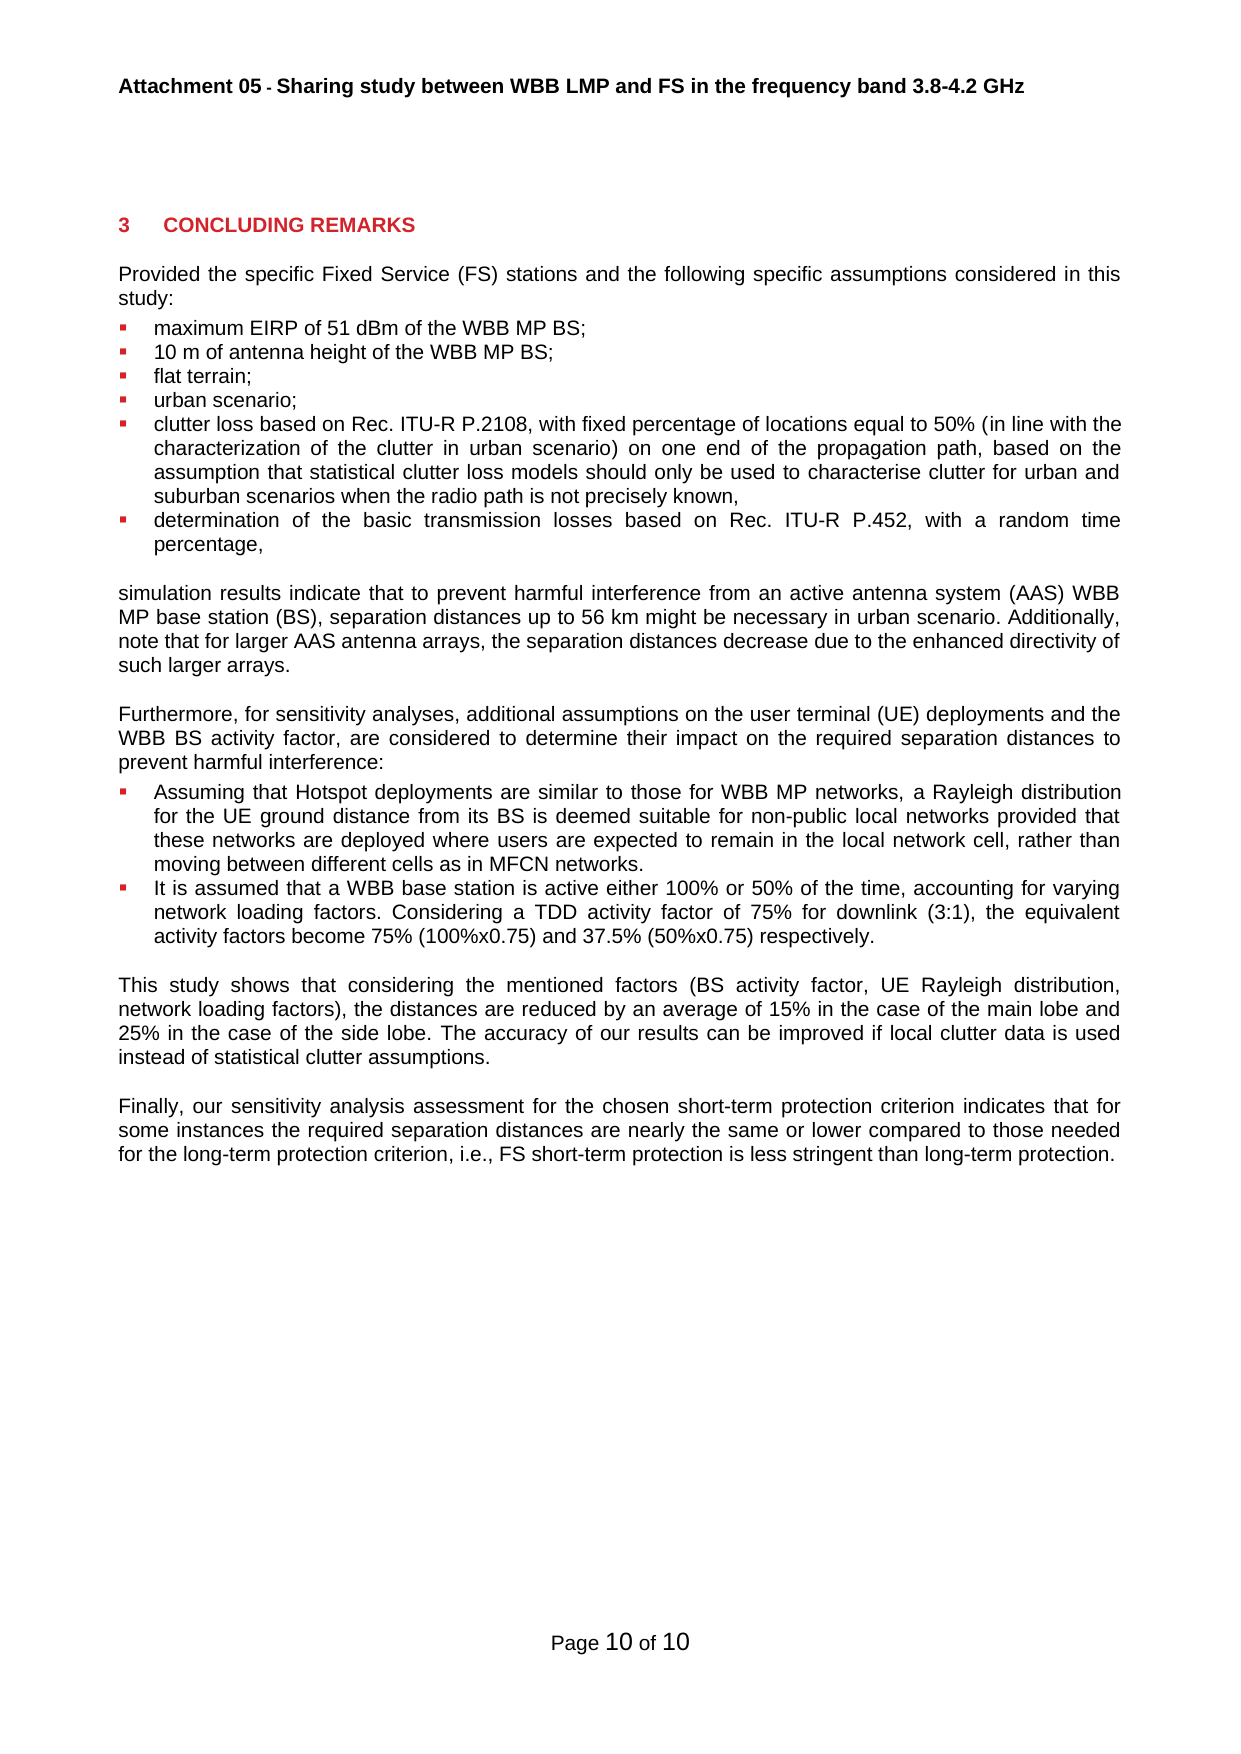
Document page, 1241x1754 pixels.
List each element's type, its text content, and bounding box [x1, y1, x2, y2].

text maximum EIRP of 51 dBm of the WBB MP BS; [118, 316, 1122, 340]
text urban scenario; [118, 388, 1122, 412]
text Assuming that Hotspot deployments are similar to those for WBB MP networks, a Rayleigh distribution for the UE ground distance from its BS is deemed suitable for non-public local networks provided that these networks are deployed where users are expected to remain in the local network cell, rather than moving between different cells as in MFCN networks. [118, 780, 1122, 876]
text It is assumed that a WBB base station is active either 100% or 50% of the time, accounting for varying network loading factors. Considering a TDD activity factor of 75% for downlink (3:1), the equivalent activity factors become 75% (100%x0.75) and 37.5% (50%x0.75) respectively. [118, 876, 1122, 948]
text determination of the basic transmission losses based on Rec. ITU-R P.452, with a random time percentage, [118, 508, 1122, 556]
text simulation results indicate that to prevent harmful interference from an active antenna system (AAS) WBB MP base station (BS), separation distances up to 56 km might be necessary in urban scenario. Additionally, note that for larger AAS antenna arrays, the separation distances decrease due to the enhanced directivity of such larger arrays. [118, 581, 1122, 677]
text This study shows that considering the mentioned factors (BS activity factor, UE Rayleigh distribution, network loading factors), the distances are reduced by an average of 15% in the case of the main lobe and 25% in the case of the side lobe. The accuracy of our results can be improved if local clutter data is used instead of statistical clutter assumptions. [118, 973, 1122, 1068]
text Finally, our sensitivity analysis assessment for the chosen short-term protection criterion indicates that for some instances the required separation distances are nearly the same or lower compared to those needed for the long-term protection criterion, i.e., FS short-term protection is less stringent than long-term protection. [118, 1093, 1122, 1165]
text Furthermore, for sensitivity analyses, additional assumptions on the user terminal (UE) deployments and the WBB BS activity factor, are considered to determine their impact on the required separation distances to prevent harmful interference: [118, 702, 1122, 773]
text Provided the specific Fixed Service (FS) stations and the following specific assumptions considered in this study: [118, 261, 1122, 309]
text clutter loss based on Rec. ITU-R P.2108, with fixed percentage of locations equal to 50% (in line with the characterization of the clutter in urban scenario) on one end of the propagation path, based on the assumption that statistical clutter loss models should only be used to characterise clutter for urban and suburban scenarios when the radio path is not precisely known, [118, 412, 1122, 508]
text 10 m of antenna height of the WBB MP BS; [118, 340, 1122, 364]
text flat terrain; [118, 364, 1122, 388]
subtitle Concluding remarks [118, 212, 1122, 236]
